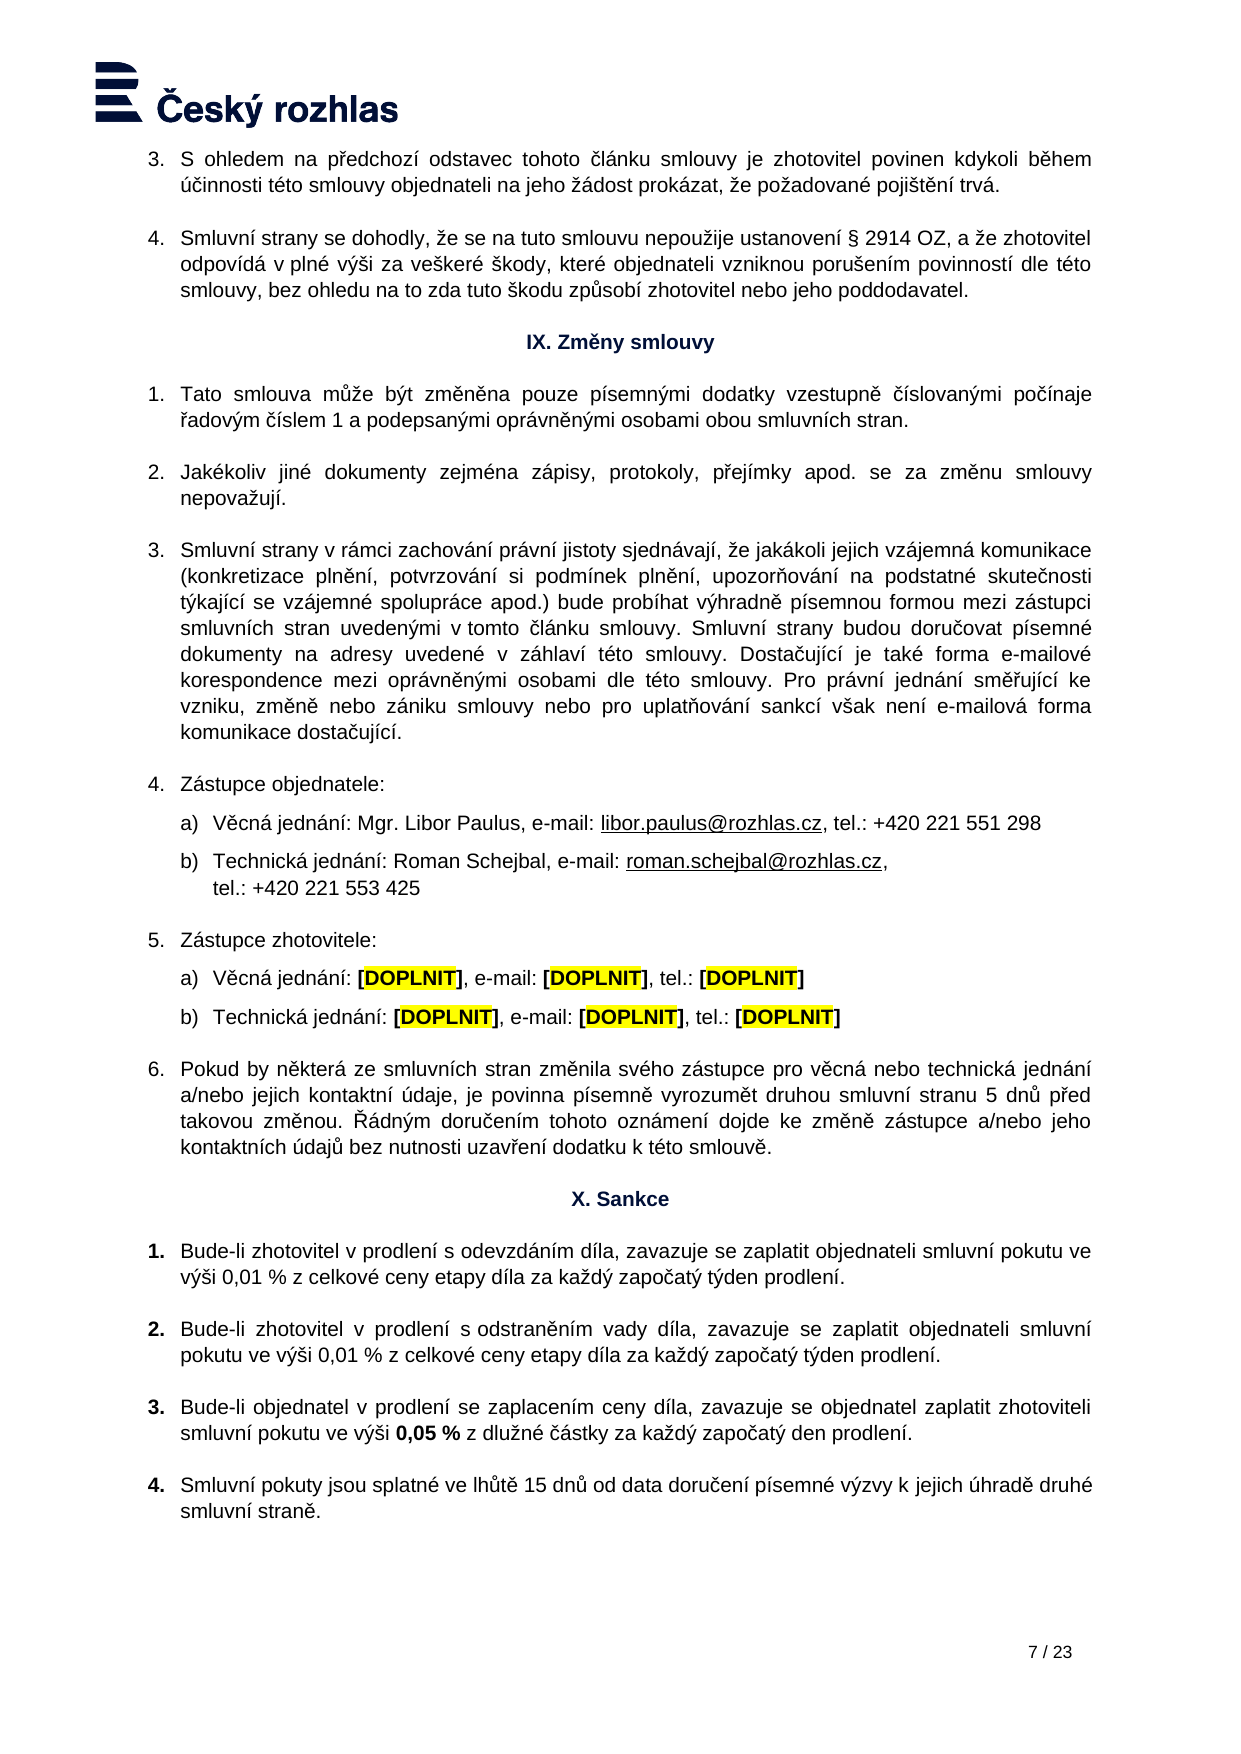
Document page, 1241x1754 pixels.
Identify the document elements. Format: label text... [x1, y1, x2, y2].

list Smluvní strany se dohodly, že se na tuto smlouvu nepoužije ustanovení § 2914 OZ, a že zhotovitel odpovídá v plné výši za veškeré škody, které objednateli vzniknou porušením povinností dle této smlouvy, bez ohledu na to zda tuto škodu způsobí zhotovitel nebo jeho poddodavatel. [148, 224, 1093, 302]
list tel.: +420 221 553 425 [213, 874, 1093, 900]
list b) Technická jednání: [DOPLNIT], e-mail: [DOPLNIT], tel.: [DOPLNIT] [180, 1003, 1093, 1029]
list Zástupce zhotovitele: [148, 926, 1093, 952]
list Zástupce objednatele: [148, 771, 1093, 797]
list Smluvní strany v rámci zachování právní jistoty sjednávají, že jakákoli jejich vzájemná komunikace (konkretizace plnění, potvrzování si podmínek plnění, upozorňování na podstatné skutečnosti týkající se vzájemné spolupráce apod.) bude probíhat výhradně písemnou formou mezi zástupci smluvních stran uvedenými v tomto článku smlouvy. Smluvní strany budou doručovat písemné dokumenty na adresy uvedené v záhlaví této smlouvy. Dostačující je také forma e-mailové korespondence mezi oprávněnými osobami dle této smlouvy. Pro právní jednání směřující ke vzniku, změně nebo zániku smlouvy nebo pro uplatňování sankcí však není e-mailová forma komunikace dostačující. [148, 537, 1093, 745]
list Technická jednání: Roman Schejbal, e-mail: roman.schejbal@rozhlas.cz, [180, 848, 1093, 874]
list Bude-li zhotovitel v prodlení s odevzdáním díla, zavazuje se zaplatit objednateli smluvní pokutu ve výši 0,01 % z celkové ceny etapy díla za každý započatý týden prodlení. [148, 1238, 1093, 1290]
subtitle Sankce [148, 1186, 1093, 1212]
list Věcná jednání: Mgr. Libor Paulus, e-mail: libor.paulus@rozhlas.cz, tel.: +420 221 551 298 [180, 809, 1093, 836]
list Bude-li objednatel v prodlení se zaplacením ceny díla, zavazuje se objednatel zaplatit zhotoviteli smluvní pokutu ve výši 0,05 % z dlužné částky za každý započatý den prodlení. [148, 1394, 1093, 1446]
subtitle Změny smlouvy [148, 328, 1093, 354]
list Bude-li zhotovitel v prodlení s odstraněním vady díla, zavazuje se zaplatit objednateli smluvní pokutu ve výši 0,01 % z celkové ceny etapy díla za každý započatý týden prodlení. [148, 1316, 1093, 1368]
list S ohledem na předchozí odstavec tohoto článku smlouvy je zhotovitel povinen kdykoli během účinnosti této smlouvy objednateli na jeho žádost prokázat, že požadované pojištění trvá. [148, 146, 1093, 198]
list Tato smlouva může být změněna pouze písemnými dodatky vzestupně číslovanými počínaje řadovým číslem 1 a podepsanými oprávněnými osobami obou smluvních stran. [148, 380, 1093, 432]
list Smluvní pokuty jsou splatné ve lhůtě 15 dnů od data doručení písemné výzvy k jejich úhradě druhé smluvní straně. [148, 1472, 1093, 1524]
list Věcná jednání: [DOPLNIT], e-mail: [DOPLNIT], tel.: [DOPLNIT] [180, 965, 1093, 991]
list Jakékoliv jiné dokumenty zejména zápisy, protokoly, přejímky apod. se za změnu smlouvy nepovažují. [148, 458, 1093, 511]
list Pokud by některá ze smluvních stran změnila svého zástupce pro věcná nebo technická jednání a/nebo jejich kontaktní údaje, je povinna písemně vyrozumět druhou smluvní stranu 5 dnů před takovou změnou. Řádným doručením tohoto oznámení dojde ke změně zástupce a/nebo jeho kontaktních údajů bez nutnosti uzavření dodatku k této smlouvě. [148, 1055, 1093, 1159]
picture [95, 62, 398, 128]
